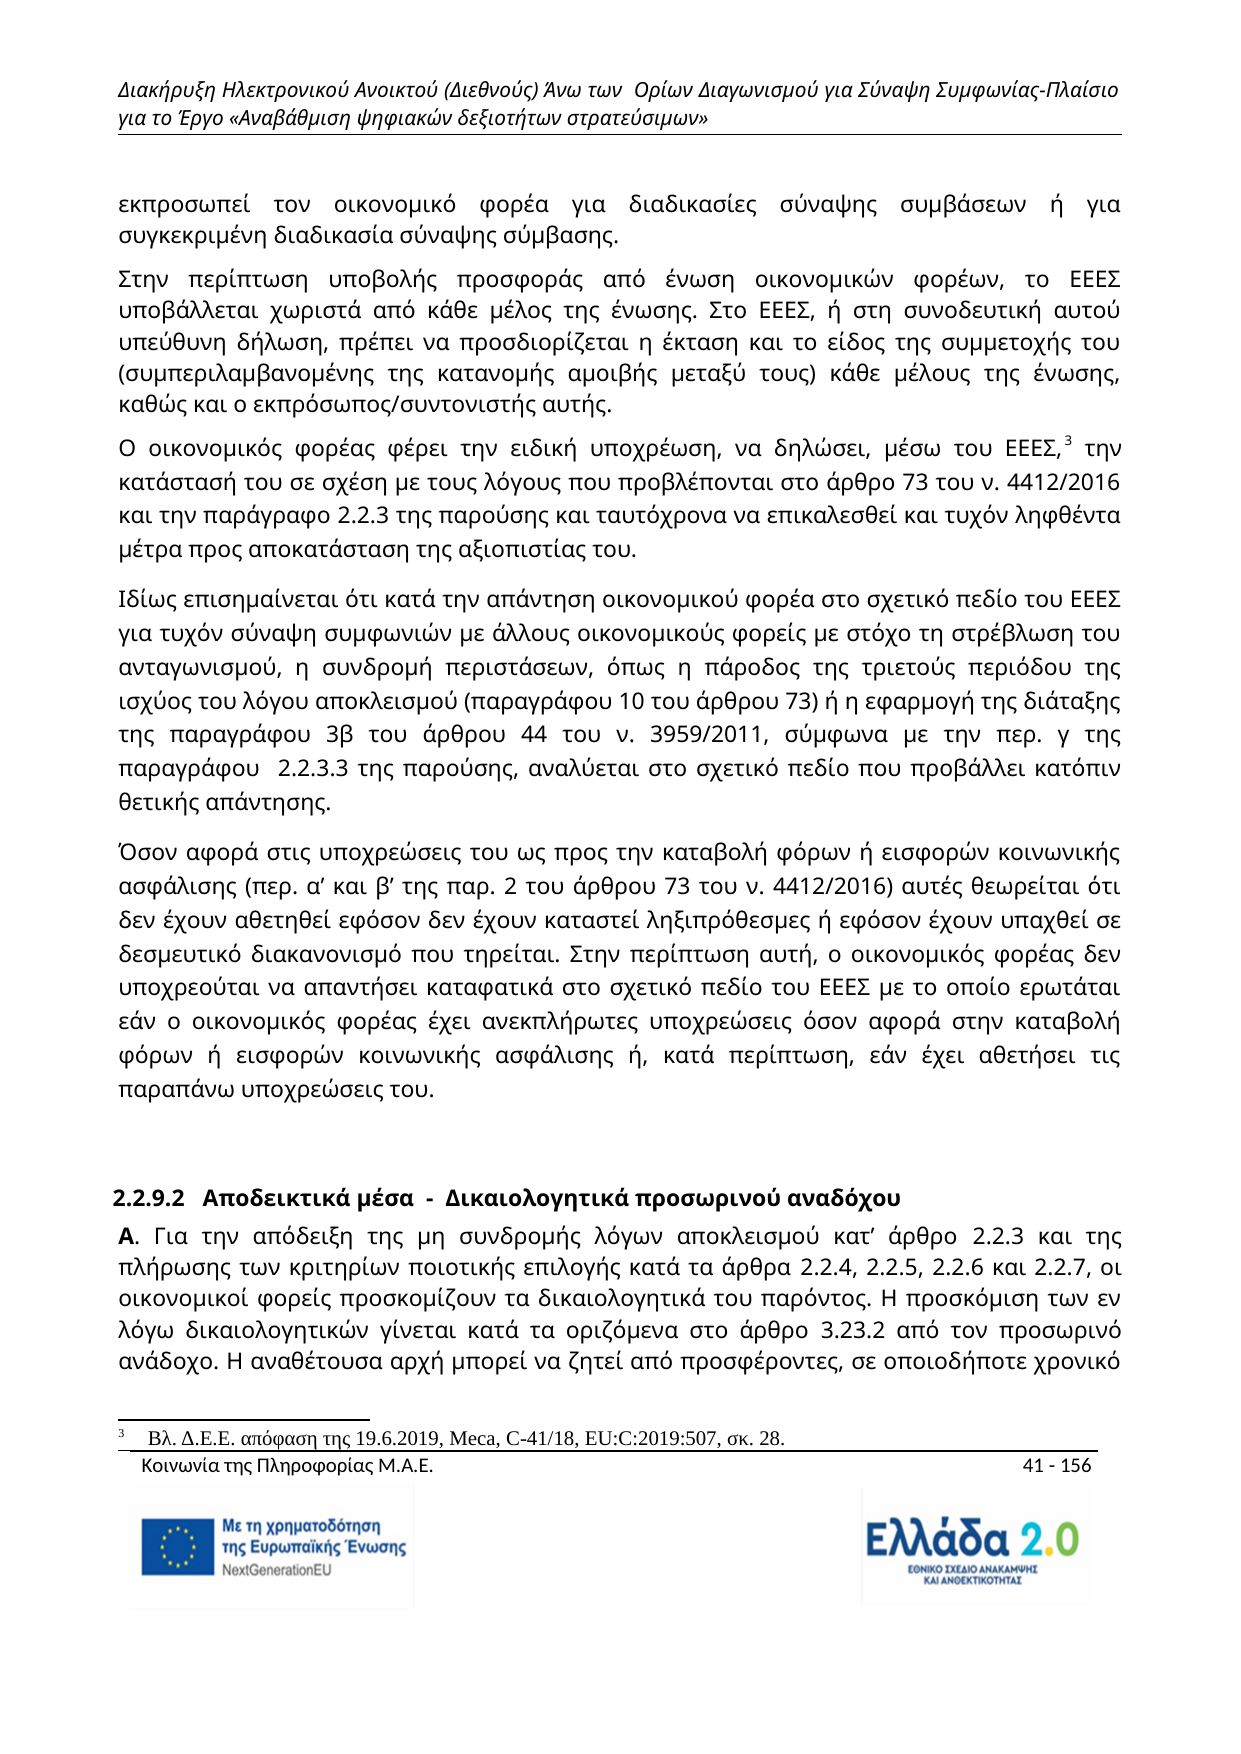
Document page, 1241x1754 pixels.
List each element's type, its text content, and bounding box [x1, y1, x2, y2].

text Ο οικονομικός φορέας φέρει την ειδική υποχρέωση, να δηλώσει, μέσω του ΕΕΕΣ, την κατάστασή του σε σχέση με τους λόγους που προβλέπονται στο άρθρο 73 του ν. 4412/2016 και την παράγραφο 2.2.3 της παρούσης και ταυτόχρονα να επικαλεσθεί και τυχόν ληφθέντα μέτρα προς αποκατάσταση της αξιοπιστίας του. [118, 432, 1122, 564]
subtitle Αποδεικτικά μέσα - Δικαιολογητικά προσωρινού αναδόχου [112, 1182, 1122, 1214]
text Όσον αφορά στις υποχρεώσεις του ως προς την καταβολή φόρων ή εισφορών κοινωνικής ασφάλισης (περ. α’ και β’ της παρ. 2 του άρθρου 73 του ν. 4412/2016) αυτές θεωρείται ότι δεν έχουν αθετηθεί εφόσον δεν έχουν καταστεί ληξιπρόθεσμες ή εφόσον έχουν υπαχθεί σε δεσμευτικό διακανονισμό που τηρείται. Στην περίπτωση αυτή, ο οικονομικός φορέας δεν υποχρεούται να απαντήσει καταφατικά στο σχετικό πεδίο του ΕΕΕΣ με το οποίο ερωτάται εάν ο οικονομικός φορέας έχει ανεκπλήρωτες υποχρεώσεις όσον αφορά στην καταβολή φόρων ή εισφορών κοινωνικής ασφάλισης ή, κατά περίπτωση, εάν έχει αθετήσει τις παραπάνω υποχρεώσεις του. [118, 836, 1122, 1104]
text Στην περίπτωση υποβολής προσφοράς από ένωση οικονομικών φορέων, το ΕΕΕΣ υποβάλλεται χωριστά από κάθε μέλος της ένωσης. Στο ΕΕΕΣ, ή στη συνοδευτική αυτού υπεύθυνη δήλωση, πρέπει να προσδιορίζεται η έκταση και το είδος της συμμετοχής του (συμπεριλαμβανομένης της κατανομής αμοιβής μεταξύ τους) κάθε μέλους της ένωσης, καθώς και ο εκπρόσωπος/συντονιστής αυτής. [118, 263, 1122, 419]
picture [118, 1478, 1092, 1670]
text Ιδίως επισημαίνεται ότι κατά την απάντηση οικονομικού φορέα στο σχετικό πεδίο του ΕΕΕΣ για τυχόν σύναψη συμφωνιών με άλλους οικονομικούς φορείς με στόχο τη στρέβλωση του ανταγωνισμού, η συνδρομή περιστάσεων, όπως η πάροδος της τριετούς περιόδου της ισχύος του λόγου αποκλεισμού (παραγράφου 10 του άρθρου 73) ή η εφαρμογή της διάταξης της παραγράφου 3β του άρθρου 44 του ν. 3959/2011, σύμφωνα με την περ. γ της παραγράφου 2.2.3.3 της παρούσης, αναλύεται στο σχετικό πεδίο που προβάλλει κατόπιν θετικής απάντησης. [118, 583, 1122, 817]
